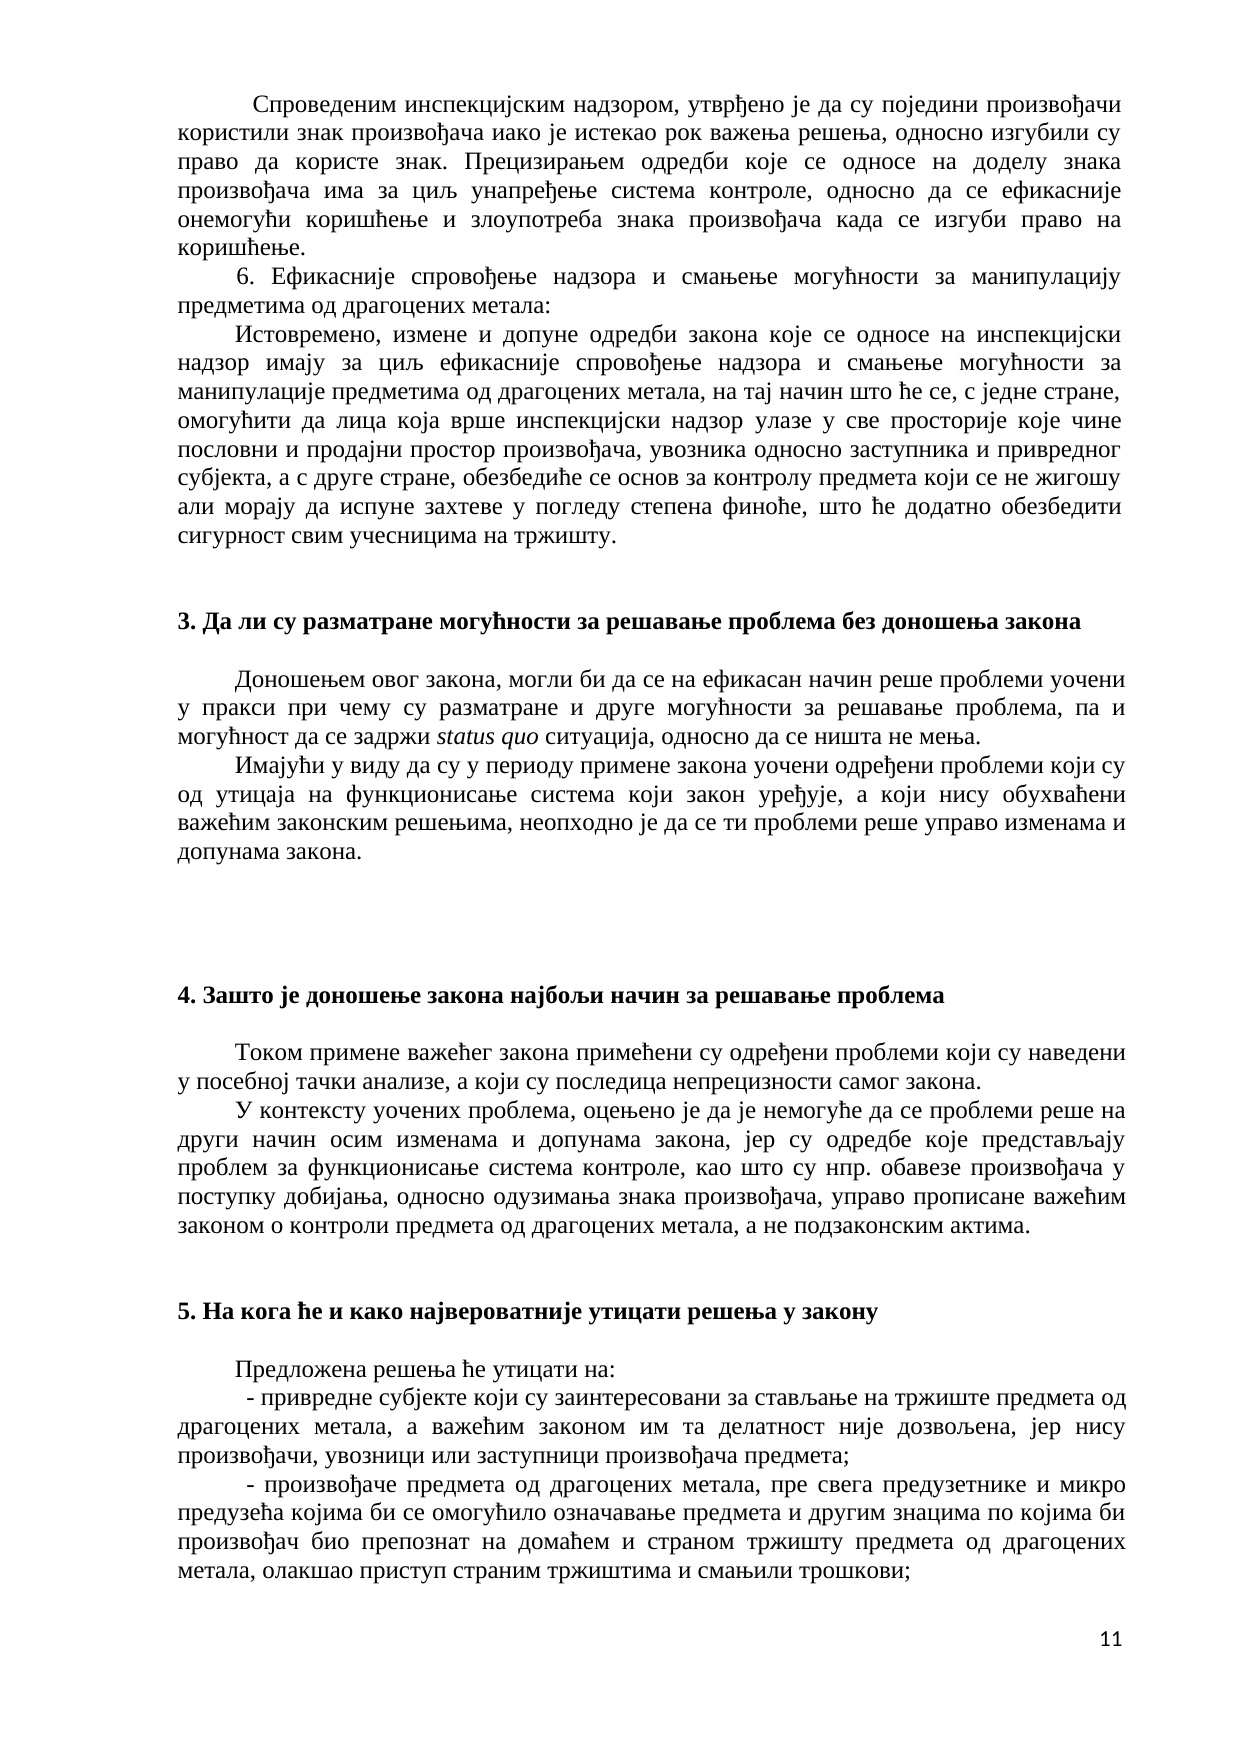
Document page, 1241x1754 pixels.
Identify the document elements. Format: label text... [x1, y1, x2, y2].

text - произвођаче предмета од драгоцених метала, пре свега предузетнике и микро предузећа којима би се омогућило означавање предмета и другим знацима по којима би произвођач био препознат на домаћем и страном тржишту предмета од драгоцених метала, олакшао приступ страним тржиштима и смањили трошкови; [177, 1469, 1127, 1584]
text - привредне субјекте који су заинтересовани за стављање на тржиште предмета од драгоцених метала, а важећим законом им та делатност није дозвољена, јер нису произвођачи, увозници или заступници произвођача предмета; [177, 1382, 1127, 1469]
text Доношењем овог закона, могли би да се на ефикасан начин реше проблеми уочени у пракси при чему су разматране и друге могућности за решавање проблема, па и могућност да се задржи status quo ситуација, односно да се ништа не мења. [177, 664, 1127, 750]
text Спроведеним инспекцијским надзором, утврђено је да су поједини произвођачи користили знак произвођача иако је истекао рок важења решења, односно изгубили су право да користе знак. Прецизирањем одредби које се односе на доделу знака произвођача има за циљ унапређење система контроле, односно да се ефикасније онемогући коришћење и злоупотреба знака произвођача када се изгуби право на коришћење. [177, 89, 1122, 261]
text 4. Зашто је доношење закона најбољи начин за решавање проблема [177, 980, 1127, 1009]
text Током примене важећег закона примећени су одређени проблеми који су наведени у посебној тачки анализе, а који су последица непрецизности самог закона. [177, 1037, 1127, 1095]
text Предложена решења ће утицати на: [177, 1354, 1127, 1382]
text У контексту уочених проблема, оцењено је да је немогуће да се проблеми реше на други начин осим изменама и допунама закона, јер су одредбе које представљају проблем за функционисање система контроле, као што су нпр. обавезе произвођача у поступку добијања, односно одузимања знака произвођача, управо прописане важећим законом о контроли предмета од драгоцених метала, а не подзаконским актима. [177, 1095, 1127, 1239]
text 3. Да ли су разматране могућности за решавање проблема без доношења закона [177, 606, 1127, 635]
text 5. На кога ће и како највероватније утицати решења у закону [177, 1296, 1127, 1325]
text Имајући у виду да су у периоду примене закона уочени одређени проблеми који су од утицаја на функционисање система који закон уређује, а који нису обухваћени важећим законским решењима, неопходно је да се ти проблеми реше управо изменама и допунама закона. [177, 750, 1127, 865]
text Истовремено, измене и допуне одредби закона које се односе на инспекцијски надзор имају за циљ ефикасније спровођење надзора и смањење могућности за манипулације предметима од драгоцених метала, на тај начин што ће се, с једне стране, омогућити да лица која врше инспекцијски надзор улазе у све просторије које чине пословни и продајни простор произвођача, увозника односно заступника и привредног субјекта, а с друге стране, обезбедиће се основ за контролу предмета који се не жигошу али морају да испуне захтеве у погледу степена финоће, што ће додатно обезбедити сигурност свим учесницима на тржишту. [177, 319, 1122, 549]
text 6. Ефикасније спровођење надзора и смањење могућности за манипулацију предметима од драгоцених метала: [177, 261, 1122, 319]
